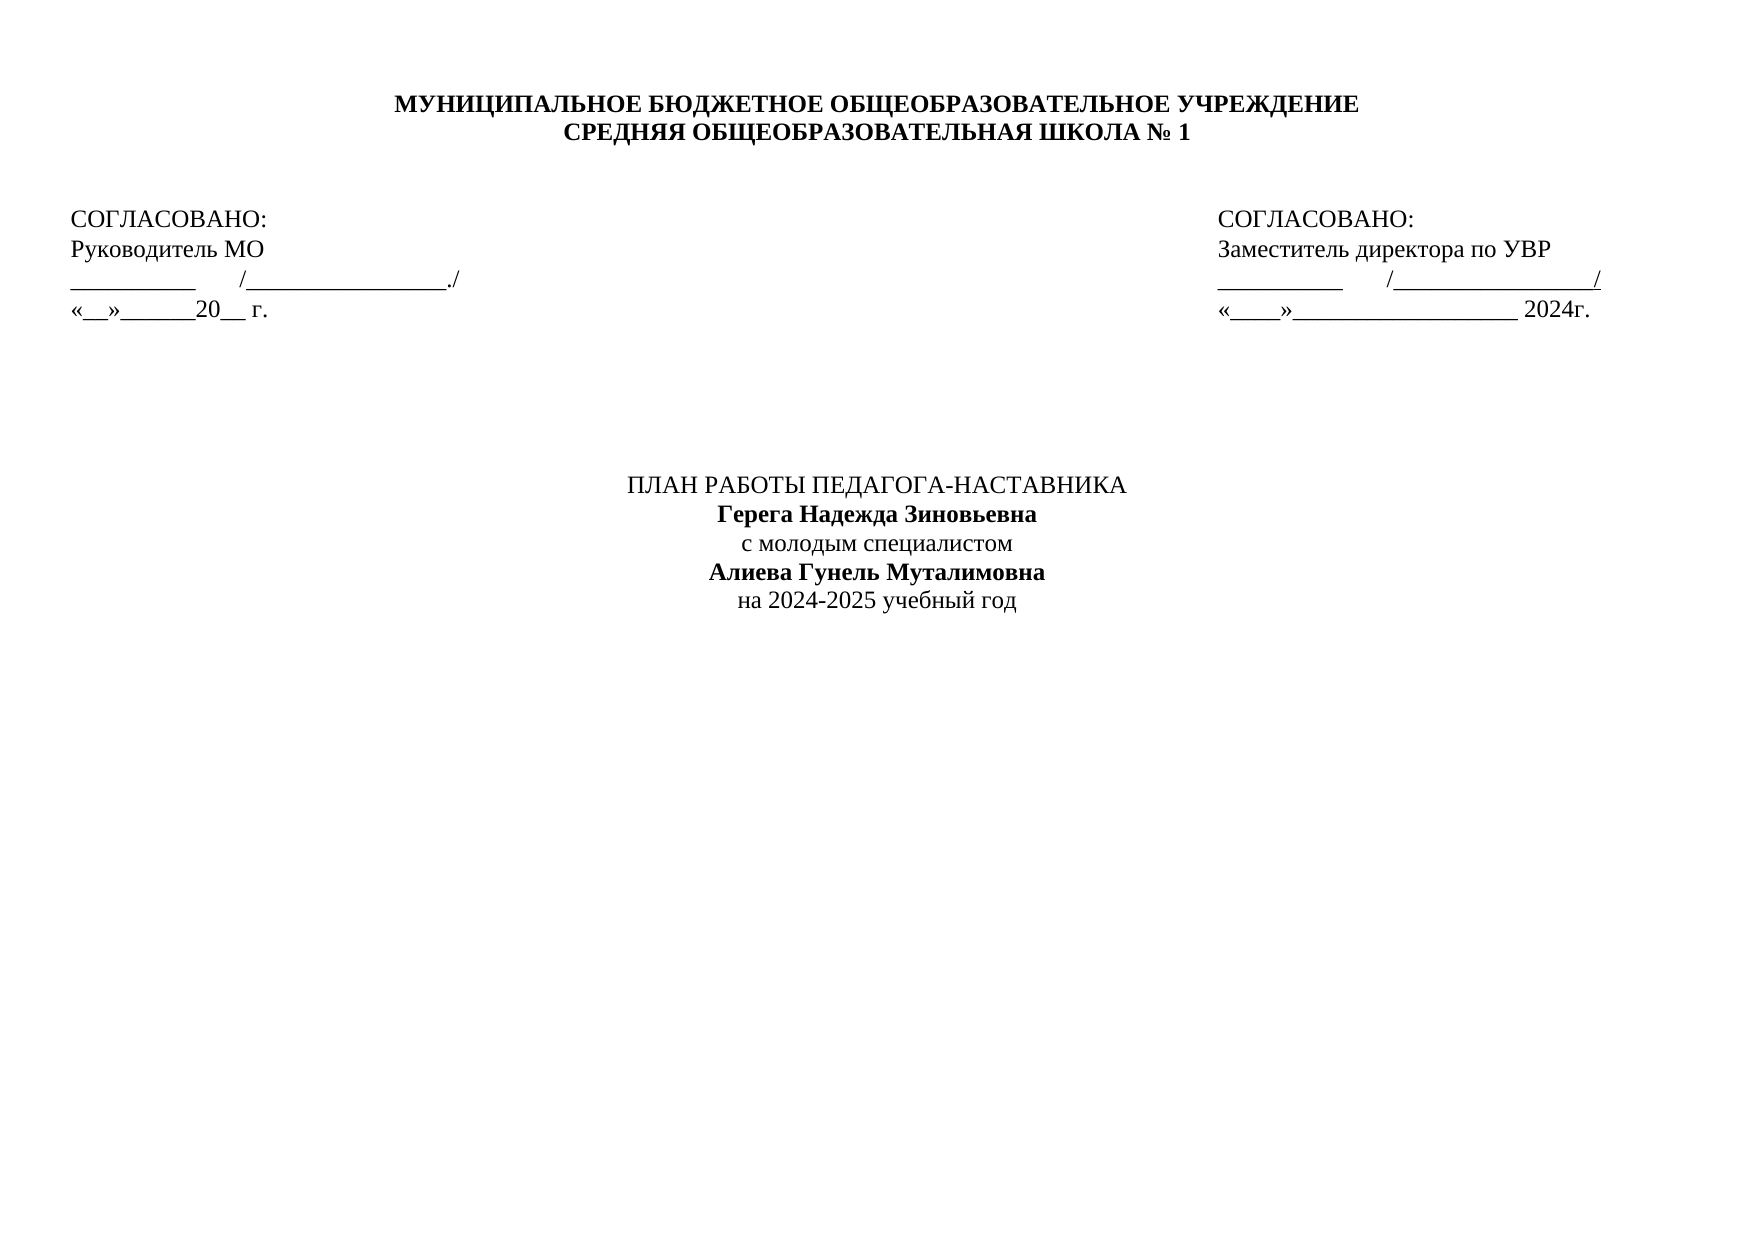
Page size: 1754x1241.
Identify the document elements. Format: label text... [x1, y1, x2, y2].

text СРЕДНЯЯ ОБЩЕОБРАЗОВАТЕЛЬНАЯ ШКОЛА № 1 [59, 117, 1695, 146]
text МУНИЦИПАЛЬНОЕ БЮДЖЕТНОЕ ОБЩЕОБРАЗОВАТЕЛЬНОЕ УЧРЕЖДЕНИЕ [59, 89, 1695, 117]
table_header СОГЛАСОВАНО: Руководитель МО __________ /________________./ «__»______20__ г. [59, 204, 1206, 384]
text ПЛАН РАБОТЫ ПЕДАГОГА-НАСТАВНИКА [59, 471, 1695, 499]
text Герега Надежда Зиновьевна [59, 499, 1695, 528]
table_header СОГЛАСОВАНО: Заместитель директора по УВР __________ /________________/ «____»__________________ 2024г. [1206, 204, 1695, 384]
text Алиева Гунель Муталимовна [59, 557, 1695, 586]
text на 2024-2025 учебный год [59, 586, 1695, 614]
text с молодым специалистом [59, 528, 1695, 557]
